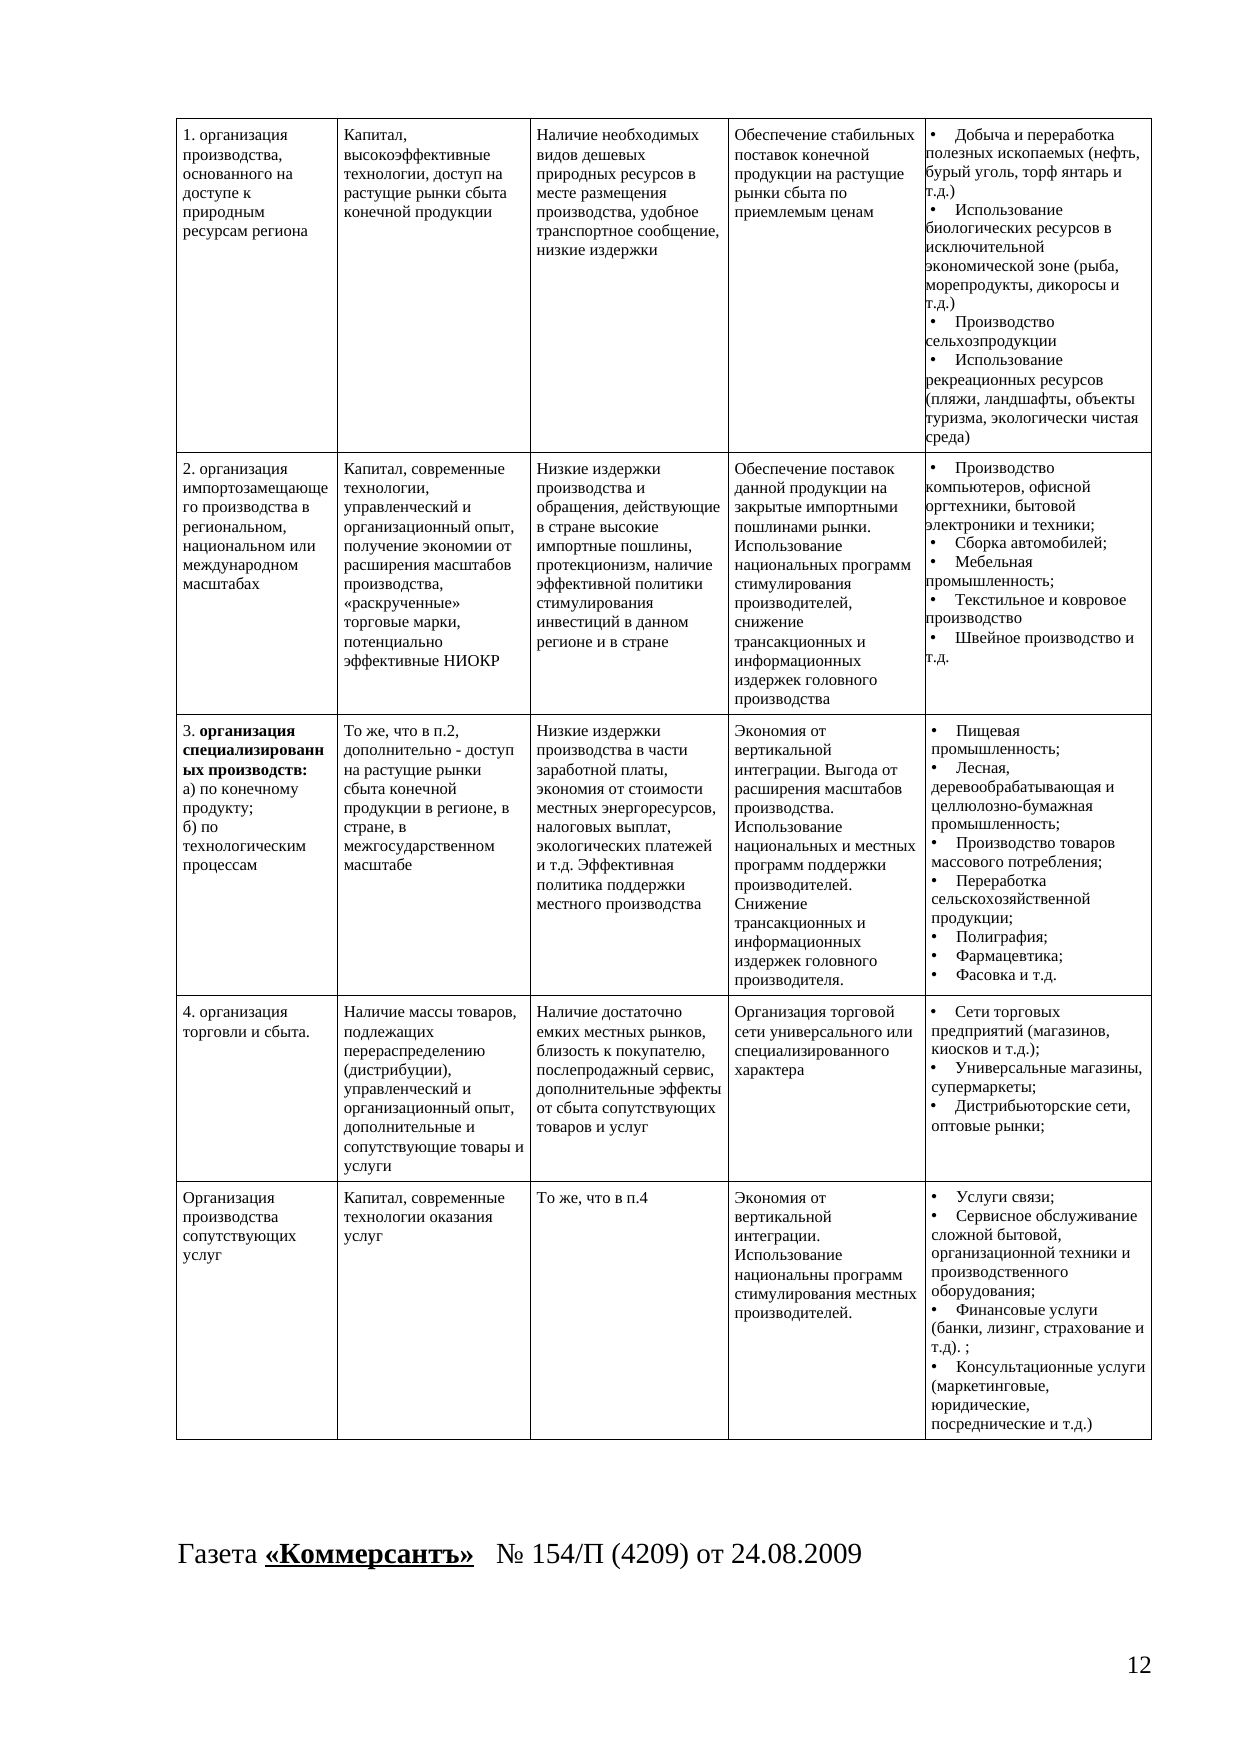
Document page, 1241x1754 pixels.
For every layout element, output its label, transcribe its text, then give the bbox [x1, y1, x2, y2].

text Газета «Коммерсантъ» № 154/П (4209) от 24.08.2009 [177, 1536, 1152, 1569]
table_cell Капитал, современные технологии оказания услуг [338, 1182, 530, 1439]
table_cell Капитал, высокоэффективные технологии, доступ на растущие рынки сбыта конечной продукции [338, 119, 530, 452]
table_cell Наличие достаточно емких местных рынков, близость к покупателю, послепродажный сервис, дополнительные эффекты от сбыта сопутствующих товаров и услуг [531, 996, 728, 1181]
table_cell То же, что в п.4 [531, 1182, 728, 1439]
table_cell Организация торговой сети универсального или специализированного характера [729, 996, 925, 1181]
table_cell Пищевая промышленность; Лесная, деревообрабатывающая и целлюлозно-бумажная промышленность; Производство товаров массового потребления; Переработка сельскохозяйственной продукции; Полиграфия; Фармацевтика; Фасовка и т.д. [926, 715, 1151, 995]
table_cell Сети торговых предприятий (магазинов, киосков и т.д.); Универсальные магазины, супермаркеты; Дистрибьюторские сети, оптовые рынки; [926, 996, 1151, 1181]
table_cell То же, что в п.2, дополнительно - доступ на растущие рынки сбыта конечной продукции в регионе, в стране, в межгосударственном масштабе [338, 715, 530, 995]
table_cell Экономия от вертикальной интеграции. Использование национальны программ стимулирования местных производителей. [729, 1182, 925, 1439]
table_cell Наличие необходимых видов дешевых природных ресурсов в месте размещения производства, удобное транспортное сообщение, низкие издержки [531, 119, 728, 452]
table_cell Организация производства сопутствующих услуг [177, 1182, 337, 1439]
table_cell Низкие издержки производства и обращения, действующие в стране высокие импортные пошлины, протекционизм, наличие эффективной политики стимулирования инвестиций в данном регионе и в стране [531, 453, 728, 714]
table_cell Производство компьютеров, офисной оргтехники, бытовой электроники и техники; Сборка автомобилей; Мебельная промышленность; Текстильное и ковровое производство Швейное производство и т.д. [926, 453, 1151, 714]
table_cell Обеспечение стабильных поставок конечной продукции на растущие рынки сбыта по приемлемым ценам [729, 119, 925, 452]
table_cell Обеспечение поставок данной продукции на закрытые импортными пошлинами рынки. Использование национальных программ стимулирования производителей, снижение трансакционных и информационных издержек головного производства [729, 453, 925, 714]
table_cell Услуги связи; Сервисное обслуживание сложной бытовой, организационной техники и производственного оборудования; Финансовые услуги (банки, лизинг, страхование и т.д). ; Консультационные услуги (маркетинговые, юридические, посреднические и т.д.) [926, 1182, 1151, 1439]
table_cell 4. организация торговли и сбыта. [177, 996, 337, 1181]
table_cell Капитал, современные технологии, управленческий и организационный опыт, получение экономии от расширения масштабов производства, «раскрученные» торговые марки, потенциально эффективные НИОКР [338, 453, 530, 714]
table_cell Наличие массы товаров, подлежащих перераспределению (дистрибуции), управленческий и организационный опыт, дополнительные и сопутствующие товары и услуги [338, 996, 530, 1181]
table_cell 1. организация производства, основанного на доступе к природным ресурсам региона [177, 119, 337, 452]
table_cell 2. организация импортозамещающего производства в региональном, национальном или международном масштабах [177, 453, 337, 714]
table_cell Добыча и переработка полезных ископаемых (нефть, бурый уголь, торф янтарь и т.д.) Использование биологических ресурсов в исключительной экономической зоне (рыба, морепродукты, дикоросы и т.д.) Производство сельхозпродукции Использование рекреационных ресурсов (пляжи, ландшафты, объекты туризма, экологически чистая среда) [926, 119, 1151, 452]
table_cell Экономия от вертикальной интеграции. Выгода от расширения масштабов производства. Использование национальных и местных программ поддержки производителей. Снижение трансакционных и информационных издержек головного производителя. [729, 715, 925, 995]
table_cell Низкие издержки производства в части заработной платы, экономия от стоимости местных энергоресурсов, налоговых выплат, экологических платежей и т.д. Эффективная политика поддержки местного производства [531, 715, 728, 995]
table_cell 3. организация специализированных производств: а) по конечному продукту; б) по технологическим процессам [177, 715, 337, 995]
